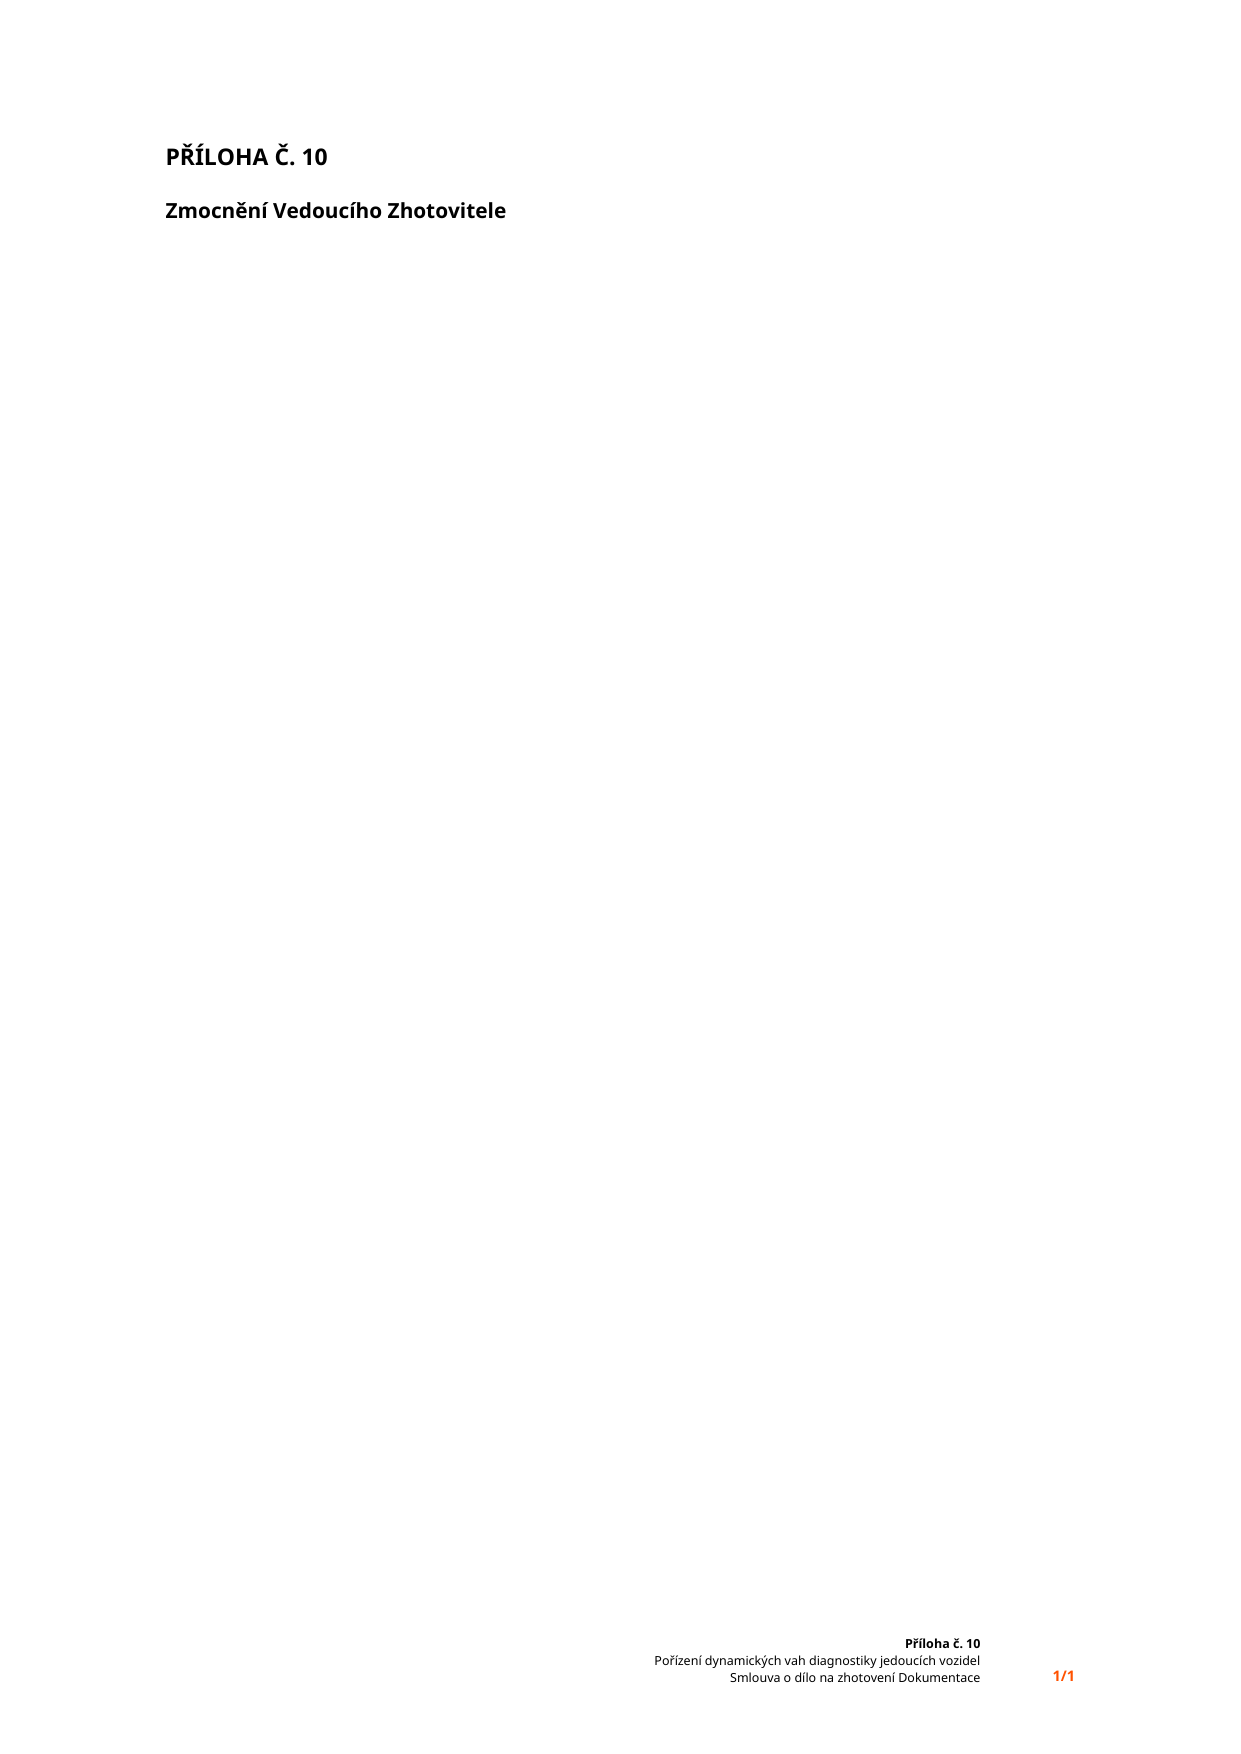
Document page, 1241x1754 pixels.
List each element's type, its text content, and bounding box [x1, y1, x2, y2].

text Zmocnění Vedoucího Zhotovitele [165, 197, 1075, 225]
text Příloha č. 10 [165, 141, 1075, 173]
